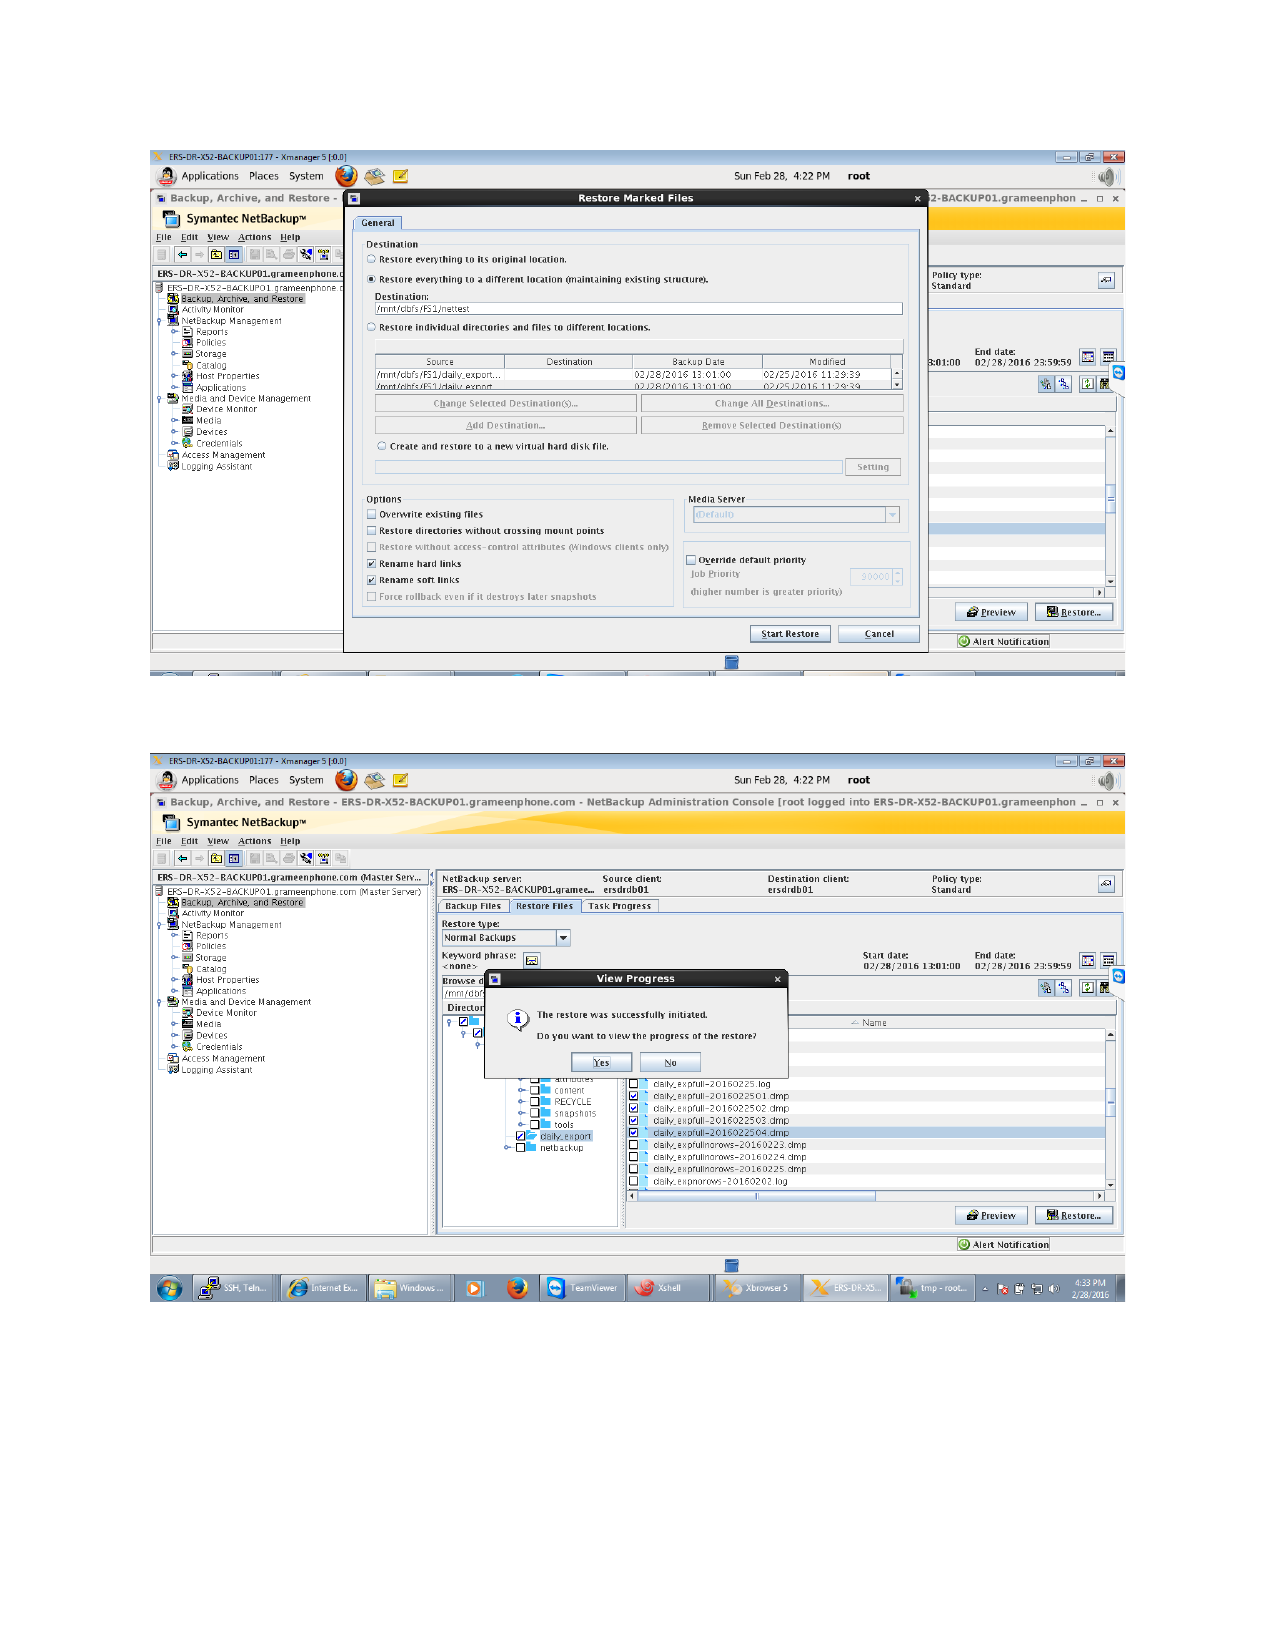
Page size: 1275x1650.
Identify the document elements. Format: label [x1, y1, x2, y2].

picture [150, 150, 1125, 676]
picture [150, 753, 1125, 1302]
